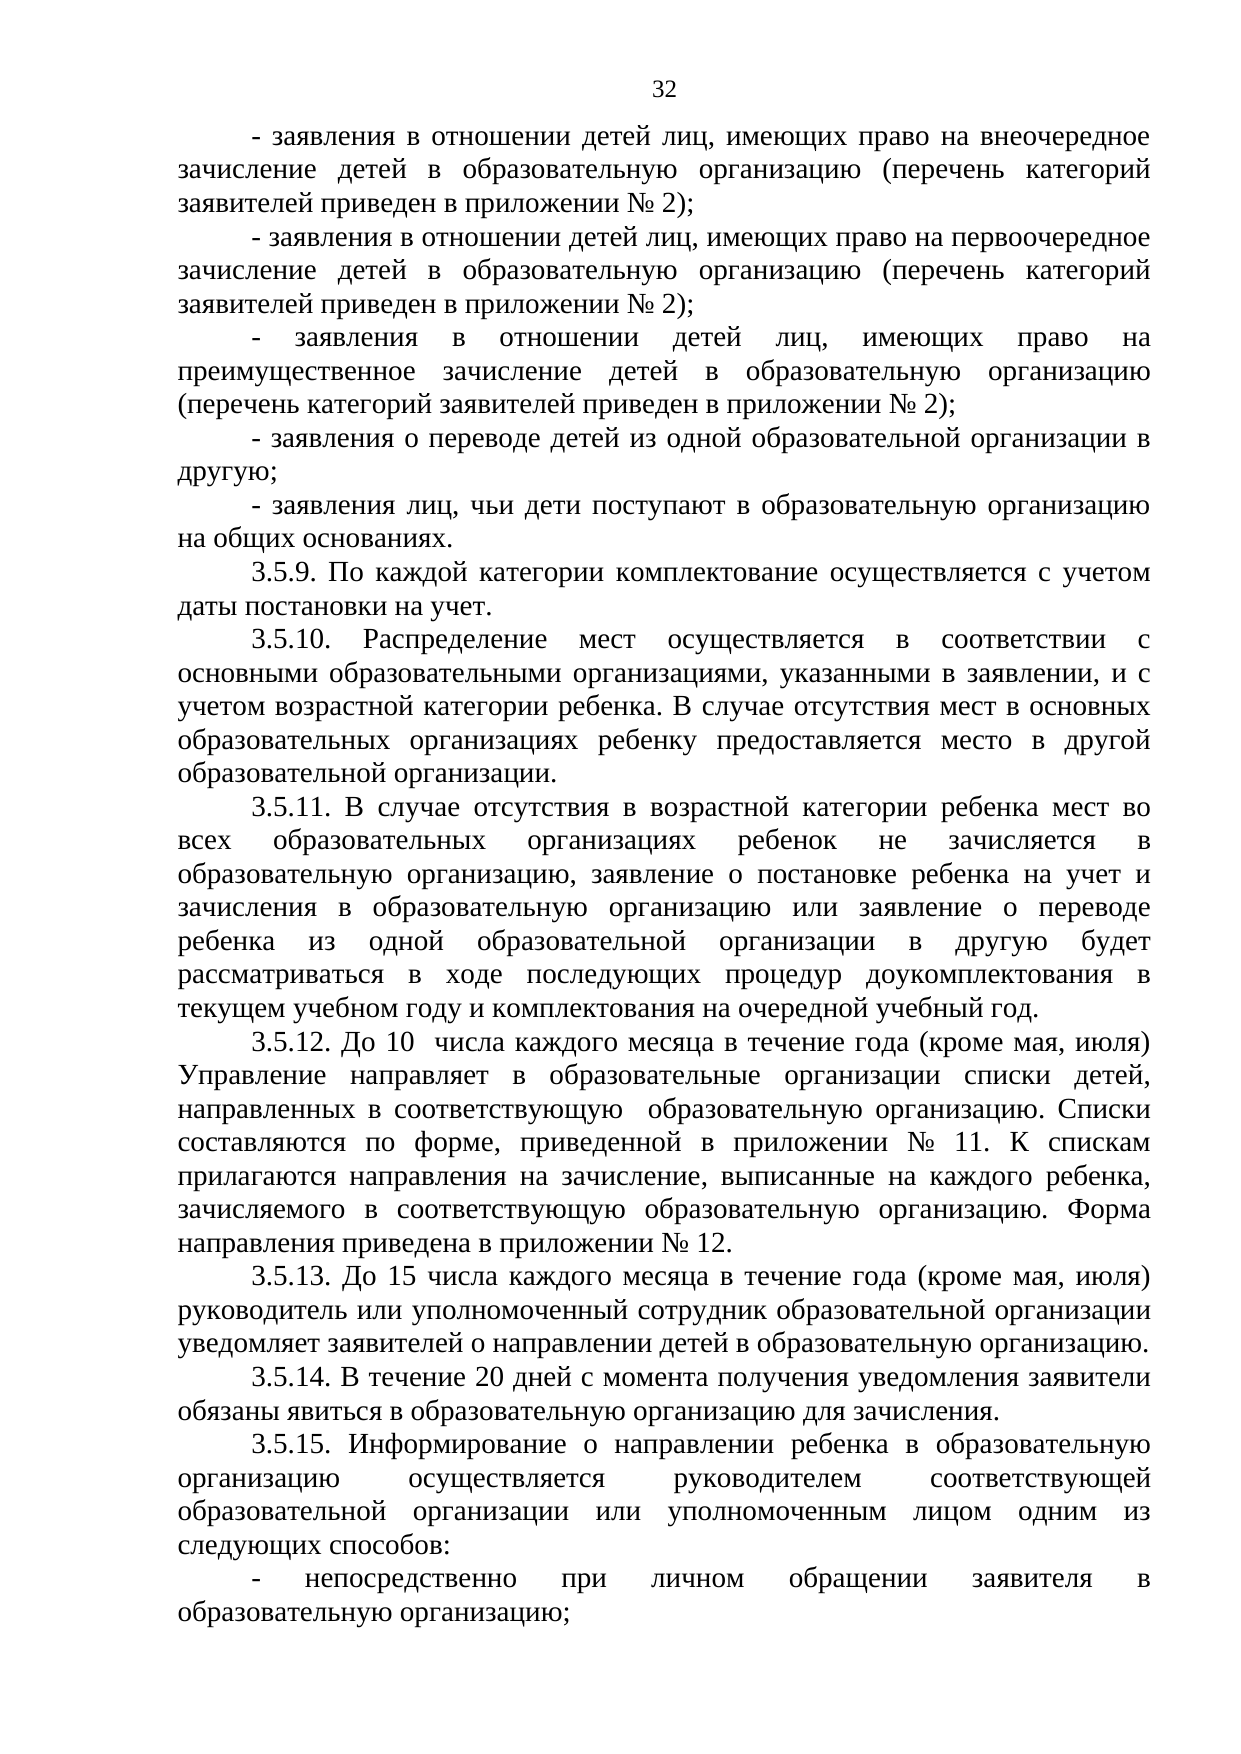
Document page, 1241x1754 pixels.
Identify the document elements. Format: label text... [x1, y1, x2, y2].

text 3.5.13. До 15 числа каждого месяца в течение года (кроме мая, июля) руководитель или уполномоченный сотрудник образовательной организации уведомляет заявителей о направлении детей в образовательную организацию. [177, 1258, 1152, 1359]
text - заявления в отношении детей лиц, имеющих право на внеочередное зачисление детей в образовательную организацию (перечень категорий заявителей приведен в приложении № 2); [177, 118, 1152, 219]
text 3.5.10. Распределение мест осуществляется в соответствии с основными образовательными организациями, указанными в заявлении, и с учетом возрастной категории ребенка. В случае отсутствия мест в основных образовательных организациях ребенку предоставляется место в другой образовательной организации. [177, 621, 1152, 789]
text - непосредственно при личном обращении заявителя в образовательную организацию; [177, 1560, 1152, 1627]
text 3.5.11. В случае отсутствия в возрастной категории ребенка мест во всех образовательных организациях ребенок не зачисляется в образовательную организацию, заявление о постановке ребенка на учет и зачисления в образовательную организацию или заявление о переводе ребенка из одной образовательной организации в другую будет рассматриваться в ходе последующих процедур доукомплектования в текущем учебном году и комплектования на очередной учебный год. [177, 789, 1152, 1024]
text 3.5.12. До 10 числа каждого месяца в течение года (кроме мая, июля) Управление направляет в образовательные организации списки детей, направленных в соответствующую образовательную организацию. Списки составляются по форме, приведенной в приложении № 11. К спискам прилагаются направления на зачисление, выписанные на каждого ребенка, зачисляемого в соответствующую образовательную организацию. Форма направления приведена в приложении № 12. [177, 1024, 1152, 1258]
text 3.5.15. Информирование о направлении ребенка в образовательную организацию осуществляется руководителем соответствующей образовательной организации или уполномоченным лицом одним из следующих способов: [177, 1426, 1152, 1560]
text 3.5.14. В течение 20 дней с момента получения уведомления заявители обязаны явиться в образовательную организацию для зачисления. [177, 1359, 1152, 1426]
text - заявления о переводе детей из одной образовательной организации в другую; [177, 420, 1152, 487]
text - заявления в отношении детей лиц, имеющих право на преимущественное зачисление детей в образовательную организацию (перечень категорий заявителей приведен в приложении № 2); [177, 319, 1152, 420]
text - заявления лиц, чьи дети поступают в образовательную организацию на общих основаниях. [177, 487, 1152, 554]
text - заявления в отношении детей лиц, имеющих право на первоочередное зачисление детей в образовательную организацию (перечень категорий заявителей приведен в приложении № 2); [177, 219, 1152, 319]
text 3.5.9. По каждой категории комплектование осуществляется с учетом даты постановки на учет. [177, 554, 1152, 621]
